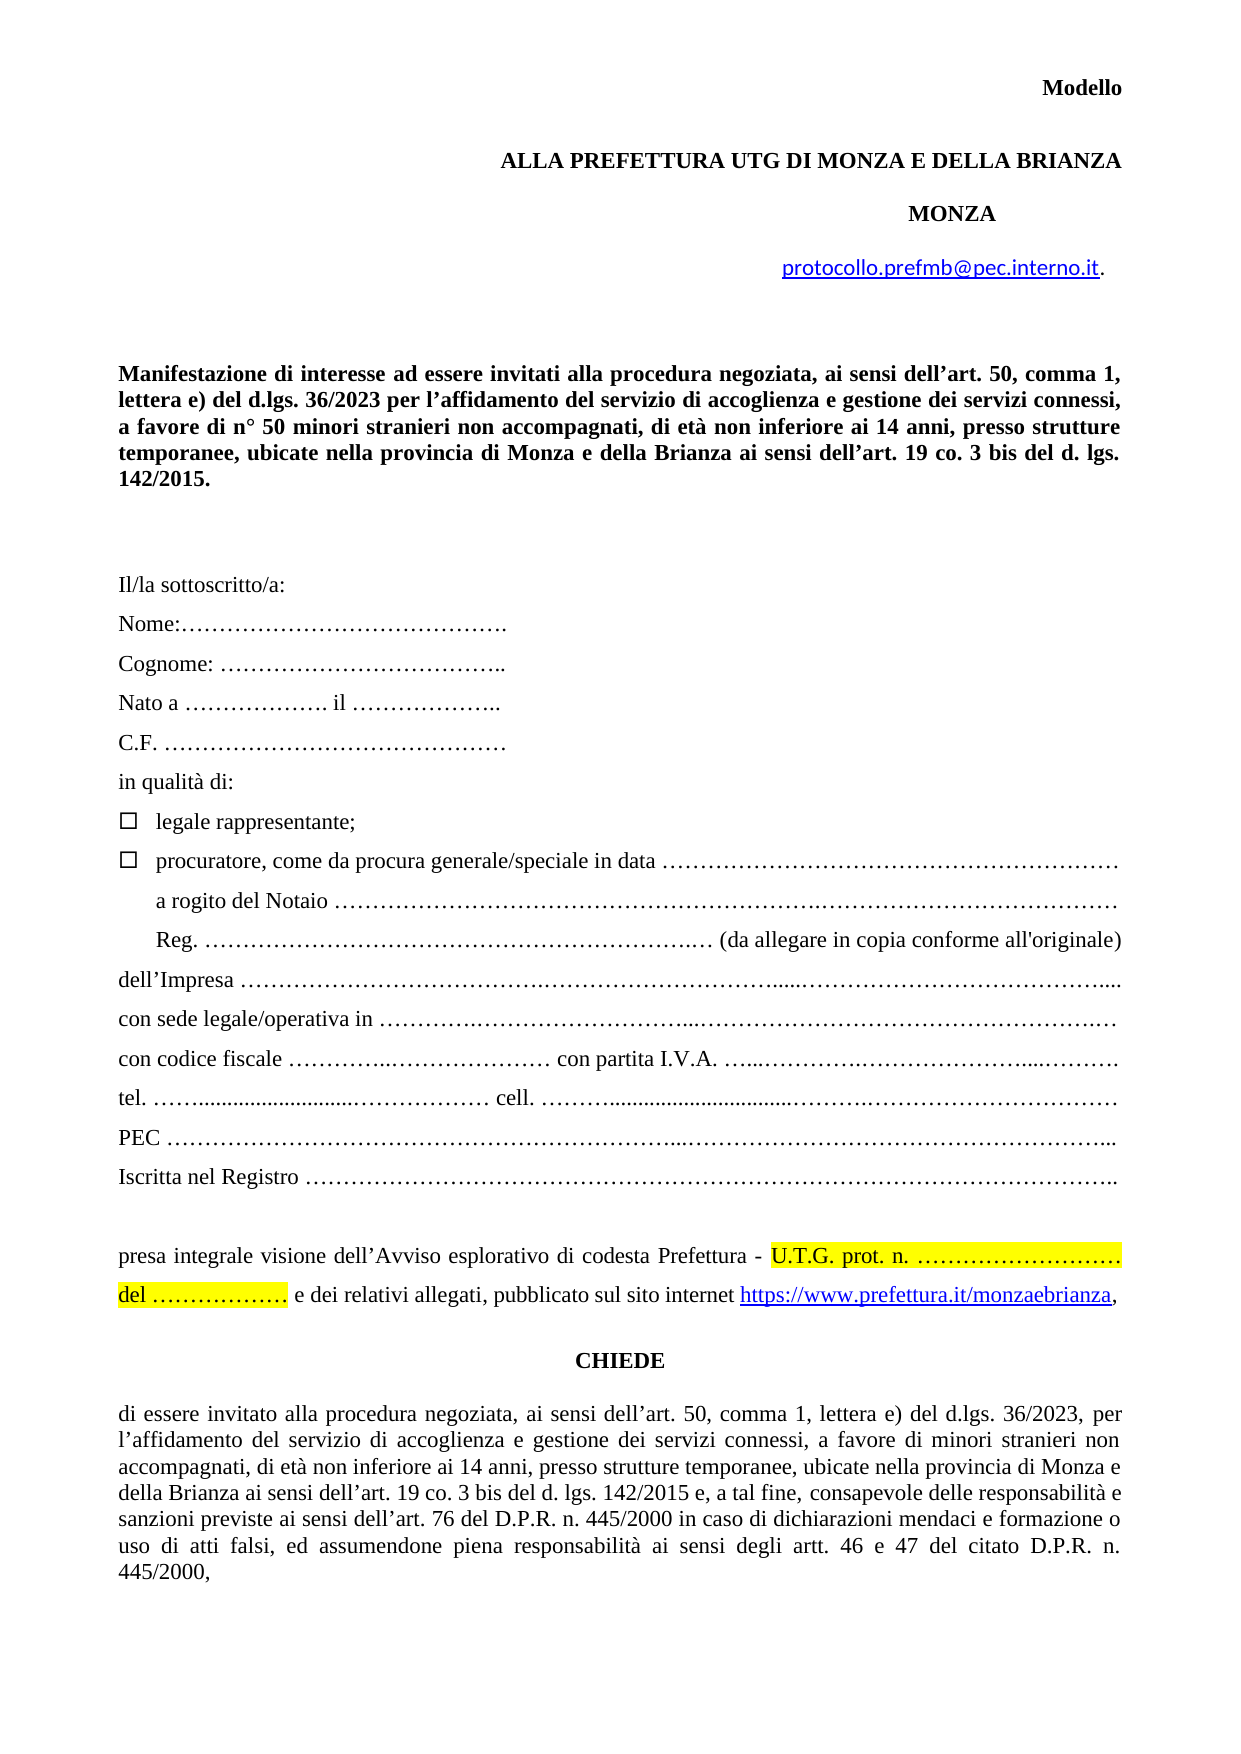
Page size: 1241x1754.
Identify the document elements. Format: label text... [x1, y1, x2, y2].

text con sede legale/operativa in ………….………………………...…………………………………………….… [118, 1005, 1122, 1032]
text in qualità di: [118, 768, 1122, 795]
text Cognome: ……………………………….. [118, 650, 1122, 676]
text presa integrale visione dell’Avviso esplorativo di codesta Prefettura - U.T.G. prot. n. ………………………del ……………… e dei relativi allegati, pubblicato sul sito internet https://www.prefettura.it/monzaebrianza, [118, 1242, 1122, 1308]
text Manifestazione di interesse ad essere invitati alla procedura negoziata, ai sensi dell’art. 50, comma 1, lettera e) del d.lgs. 36/2023 per l’affidamento del servizio di accoglienza e gestione dei servizi connessi, a favore di n° 50 minori stranieri non accompagnati, di età non inferiore ai 14 anni, presso strutture temporanee, ubicate nella provincia di Monza e della Brianza ai sensi dell’art. 19 co. 3 bis del d. lgs. 142/2015. [118, 360, 1122, 492]
text con codice fiscale …………..………………… con partita I.V.A. …...………….…………………....………. [118, 1045, 1122, 1071]
text Iscritta nel Registro …………………………………………………………………………………………….. [118, 1163, 1122, 1189]
text di essere invitato alla procedura negoziata, ai sensi dell’art. 50, comma 1, lettera e) del d.lgs. 36/2023, per l’affidamento del servizio di accoglienza e gestione dei servizi connessi, a favore di minori stranieri non accompagnati, di età non inferiore ai 14 anni, presso strutture temporanee, ubicate nella provincia di Monza e della Brianza ai sensi dell’art. 19 co. 3 bis del d. lgs. 142/2015 e, a tal fine, consapevole delle responsabilità e sanzioni previste ai sensi dell’art. 76 del D.P.R. n. 445/2000 in caso di dichiarazioni mendaci e formazione o uso di atti falsi, ed assumendone piena responsabilità ai sensi degli artt. 46 e 47 del citato D.P.R. n. 445/2000, [118, 1400, 1122, 1584]
text CHIEDE [118, 1347, 1122, 1374]
text Reg. ……………………………………………………….… (da allegare in copia conforme all'originale) [156, 926, 1122, 953]
text Nato a ………………. il ……………….. [118, 689, 1122, 716]
text dell’Impresa ………………………………….………………………….....………………………………….... [118, 966, 1122, 992]
text PEC …………………………………………………………...………………………………………………... [118, 1124, 1122, 1150]
list procuratore, come da procura generale/speciale in data …………………………………………………… [118, 847, 1122, 874]
text protocollo.prefmb@pec.interno.it. [708, 253, 1122, 281]
text Nome:……………………………………. [118, 610, 1122, 637]
text a rogito del Notaio ……………………………………………………….………………………………… [156, 887, 1122, 913]
text C.F. ……………………………………… [118, 729, 1122, 755]
list legale rappresentante; [118, 808, 1122, 834]
text ALLA PREFETTURA UTG DI MONZA E DELLA BRIANZA [118, 148, 1122, 174]
text MONZA [708, 200, 1122, 227]
text Il/la sottoscritto/a: [118, 571, 1122, 597]
text tel. ……...........................……………… cell. ………................................……….…………………………… [118, 1084, 1122, 1111]
